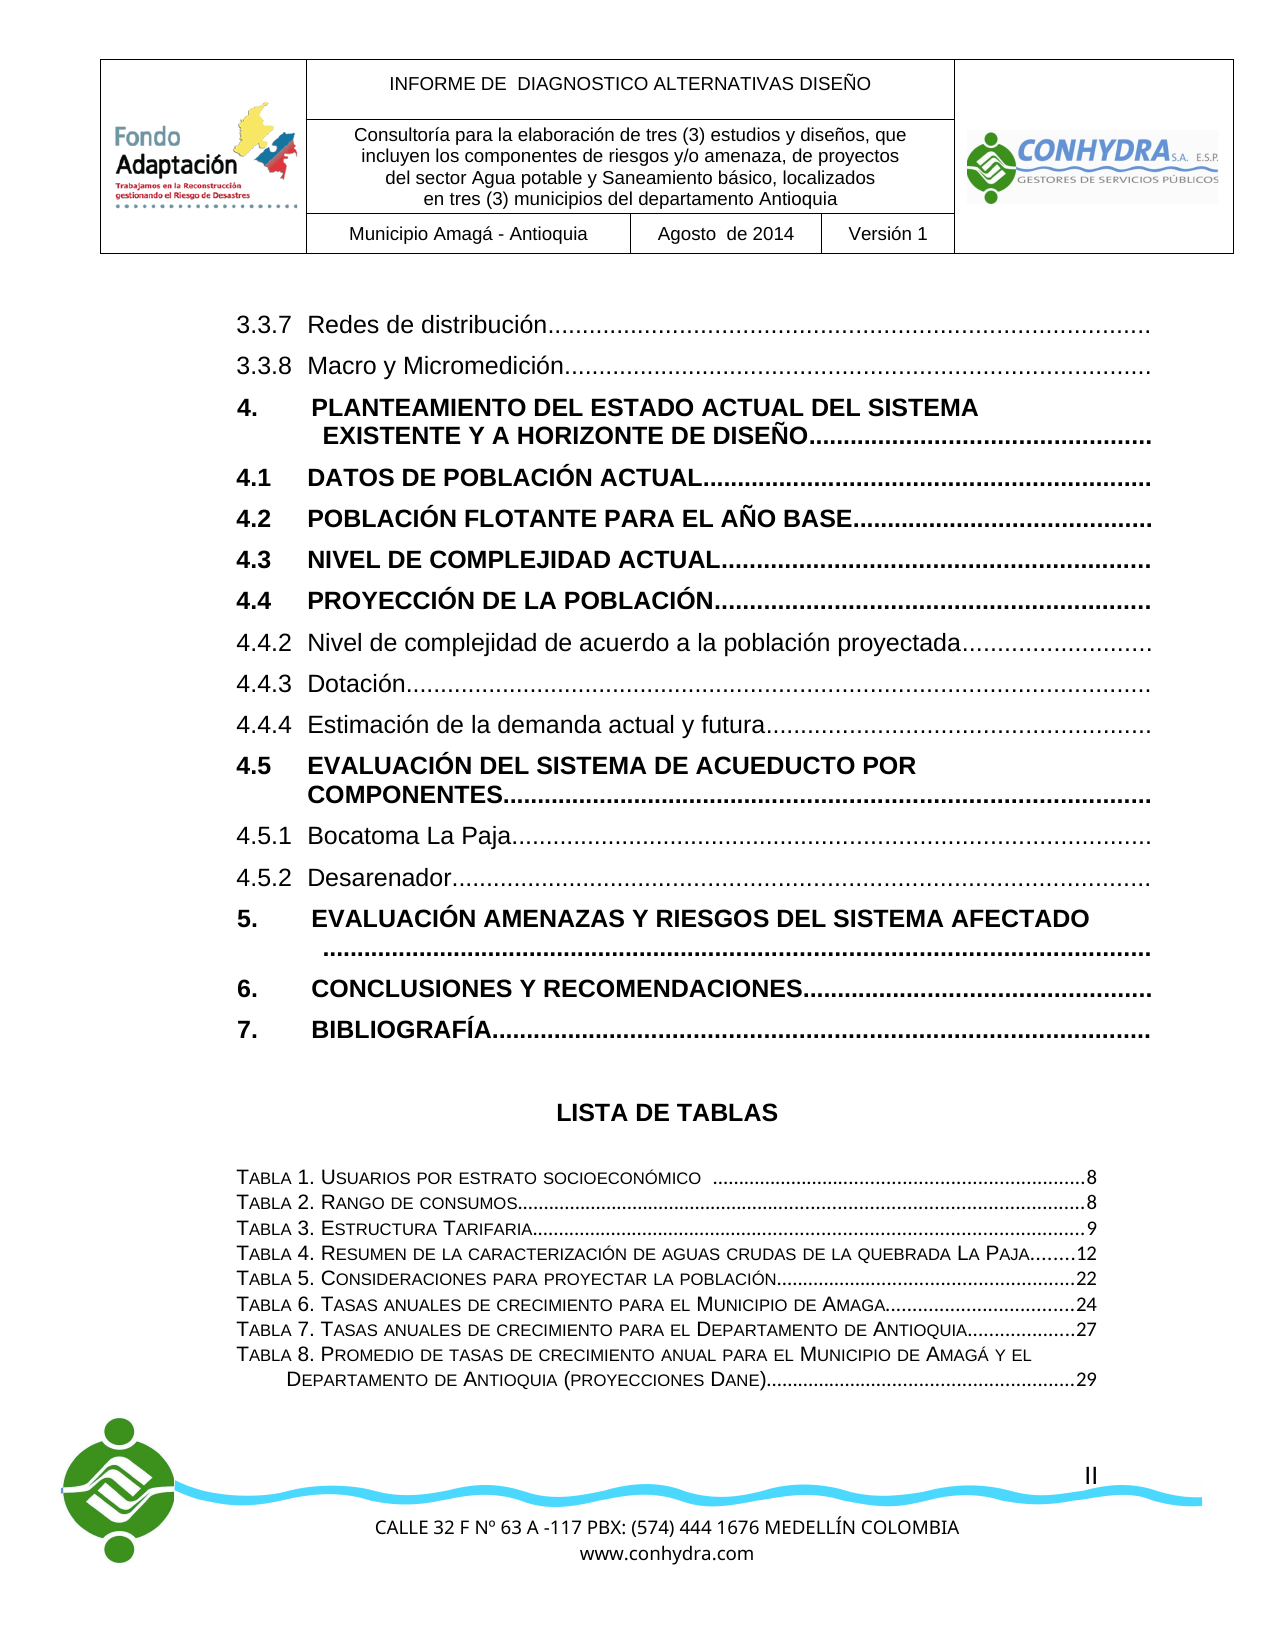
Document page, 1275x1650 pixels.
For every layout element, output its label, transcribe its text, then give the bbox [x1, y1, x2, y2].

text Tabla 6. Tasas anuales de crecimiento para el Municipio de Amaga 24 [236, 1291, 1098, 1316]
text 3.3.8 Macro y Micromedición 19 [236, 351, 1098, 380]
text Tabla 4. Resumen de la caracterización de aguas crudas de la quebrada La Paja 12 [236, 1240, 1098, 1266]
text 5. Evaluación amenazas y riesgos del sistema afectado 44 [237, 904, 1098, 961]
text 7. BIBLIOGRAFÍA 50 [237, 1015, 1098, 1044]
text 4.4.3 Dotación 36 [236, 669, 1098, 698]
text 4.4.4 Estimación de la demanda actual y futura 39 [236, 710, 1098, 739]
picture [60, 1412, 1203, 1563]
text 4. Planteamiento del estado actual del sistema existente y a horizonte de diseño 20 [237, 393, 1098, 450]
picture [115, 97, 298, 209]
text Tabla 7. Tasas anuales de crecimiento para el Departamento de Antioquia 27 [236, 1316, 1098, 1342]
text Tabla 2. Rango de consumos 8 [236, 1189, 1098, 1215]
text 4.3 Nivel de complejidad actual 21 [236, 545, 1098, 574]
text Tabla 5. Consideraciones para proyectar la población 22 [236, 1266, 1098, 1291]
text Tabla 1. Usuarios por estrato socioeconómico 8 [236, 1164, 1098, 1189]
text 6. Conclusiones y recomendaciones 46 [237, 974, 1098, 1003]
text 4.2 Población flotante para el año base 20 [236, 504, 1098, 533]
text 4.4 Proyección de la población 21 [236, 586, 1098, 615]
text 4.5.1 Bocatoma La Paja 42 [236, 821, 1098, 850]
text Tabla 8. Promedio de tasas de crecimiento anual para el Municipio de Amagá y el Departamento de Antioquia (proyecciones Dane) 29 [236, 1342, 1098, 1391]
text 4.1 Datos de población actual 20 [236, 463, 1098, 491]
text 4.5.2 Desarenador 42 [236, 863, 1098, 891]
text 4.4.2 Nivel de complejidad de acuerdo a la población proyectada 36 [236, 628, 1098, 656]
picture [967, 130, 1219, 204]
title LISTA DE TABLAS [236, 1098, 1098, 1126]
text 4.5 Evaluación del sistema de Acueducto por componentes 42 [236, 751, 1098, 809]
text 3.3.7 Redes de distribución 18 [236, 310, 1098, 339]
text Tabla 3. Estructura Tarifaria 9 [236, 1215, 1098, 1240]
